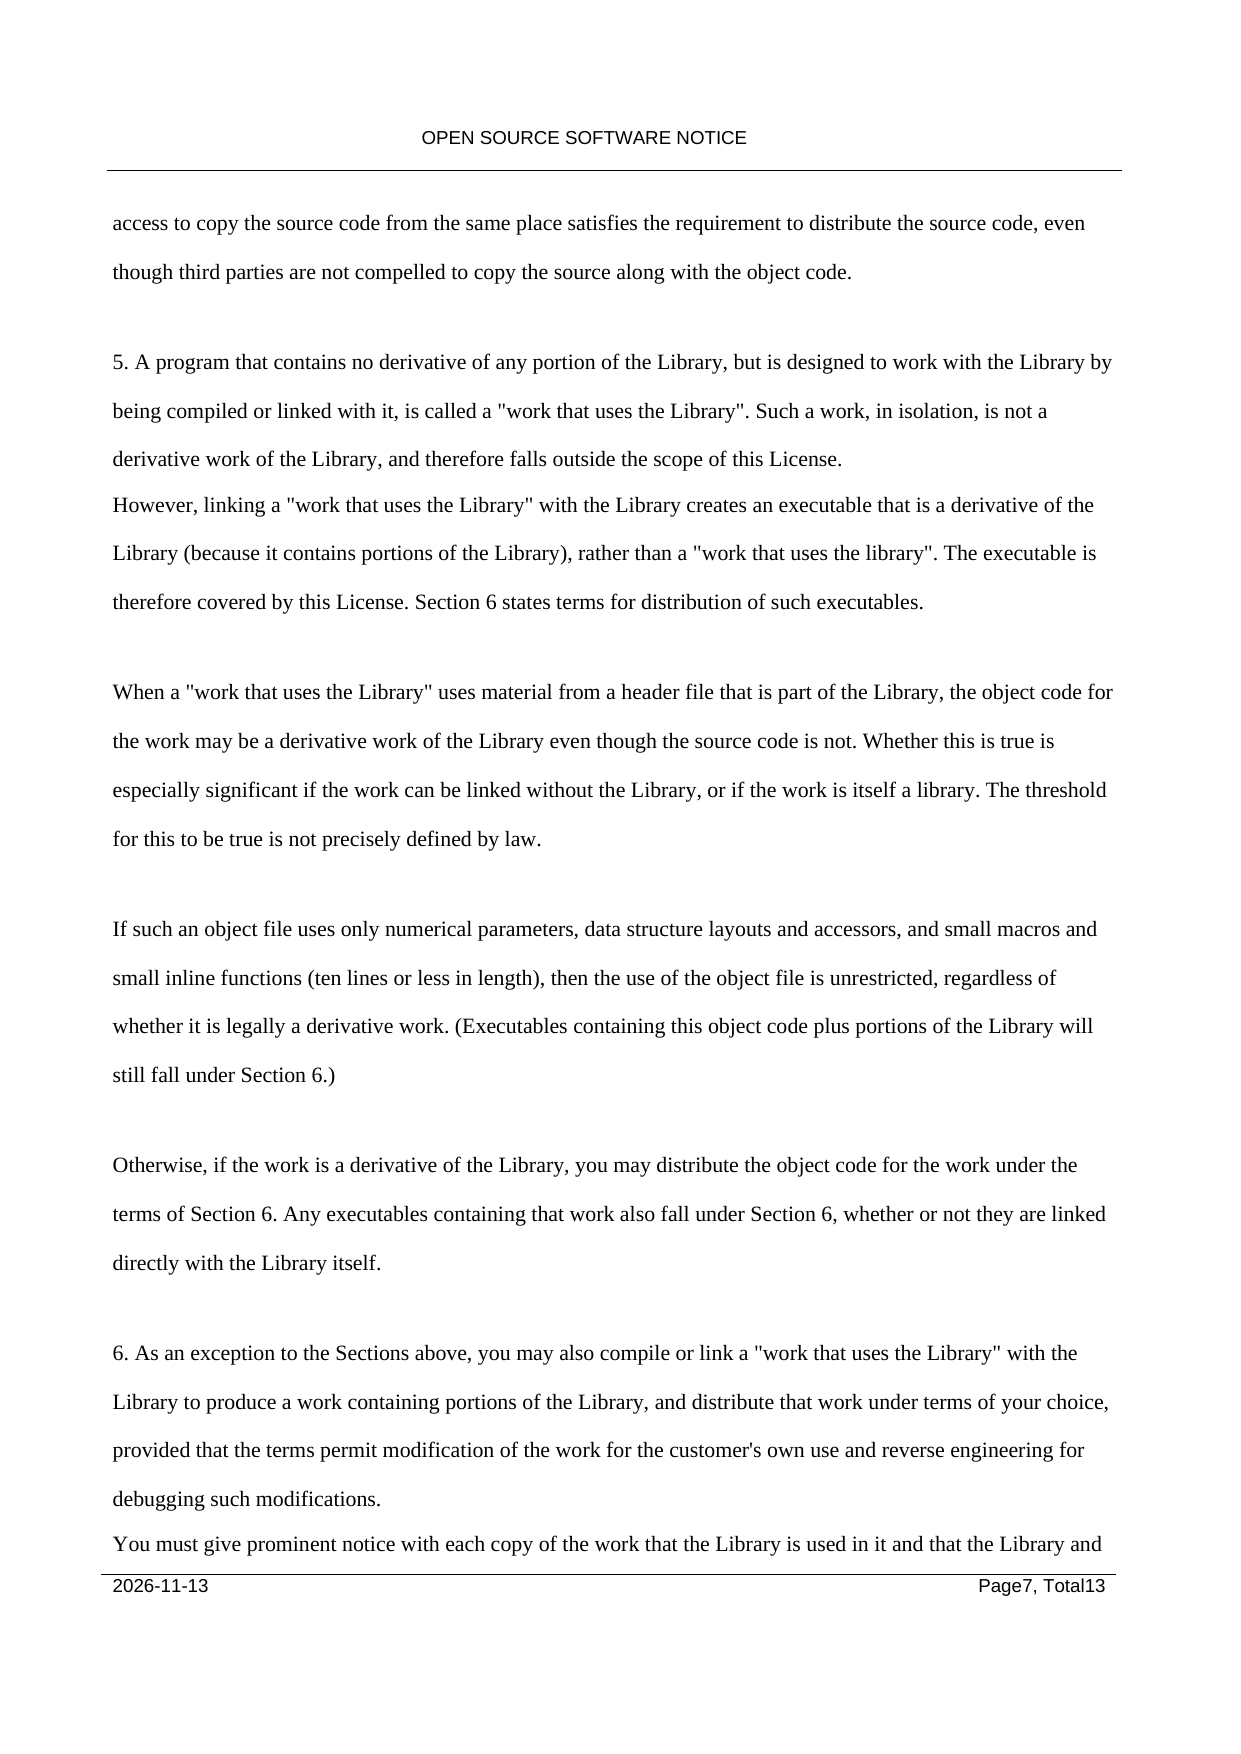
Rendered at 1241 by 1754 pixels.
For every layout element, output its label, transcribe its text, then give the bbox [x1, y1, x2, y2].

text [112, 206, 1128, 288]
text However, linking a "work that uses the Library" with the Library creates an executable that is a derivative of the Library (because it contains portions of the Library), rather than a "work that uses the library". The executable is therefore covered by this License. Section 6 states terms for distribution of such executables. [112, 488, 1128, 618]
text Otherwise, if the work is a derivative of the Library, you may distribute the object code for the work under the terms of Section 6. Any executables containing that work also fall under Section 6, whether or not they are linked directly with the Library itself. [112, 1148, 1128, 1278]
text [112, 1528, 1128, 1560]
text 6. As an exception to the Sections above, you may also compile or link a "work that uses the Library" with the Library to produce a work containing portions of the Library, and distribute that work under terms of your choice, provided that the terms permit modification of the work for the customer's own use and reverse engineering for debugging such modifications. [112, 1336, 1128, 1515]
text If such an object file uses only numerical parameters, data structure layouts and accessors, and small macros and small inline functions (ten lines or less in length), then the use of the object file is unrestricted, regardless of whether it is legally a derivative work. (Executables containing this object code plus portions of the Library will still fall under Section 6.) [112, 912, 1128, 1091]
text When a "work that uses the Library" uses material from a header file that is part of the Library, the object code for the work may be a derivative work of the Library even though the source code is not. Whether this is true is especially significant if the work can be linked without the Library, or if the work is itself a library. The threshold for this to be true is not precisely defined by law. [112, 676, 1128, 854]
text 5. A program that contains no derivative of any portion of the Library, but is designed to work with the Library by being compiled or linked with it, is called a "work that uses the Library". Such a work, in isolation, is not a derivative work of the Library, and therefore falls outside the scope of this License. [112, 345, 1128, 475]
